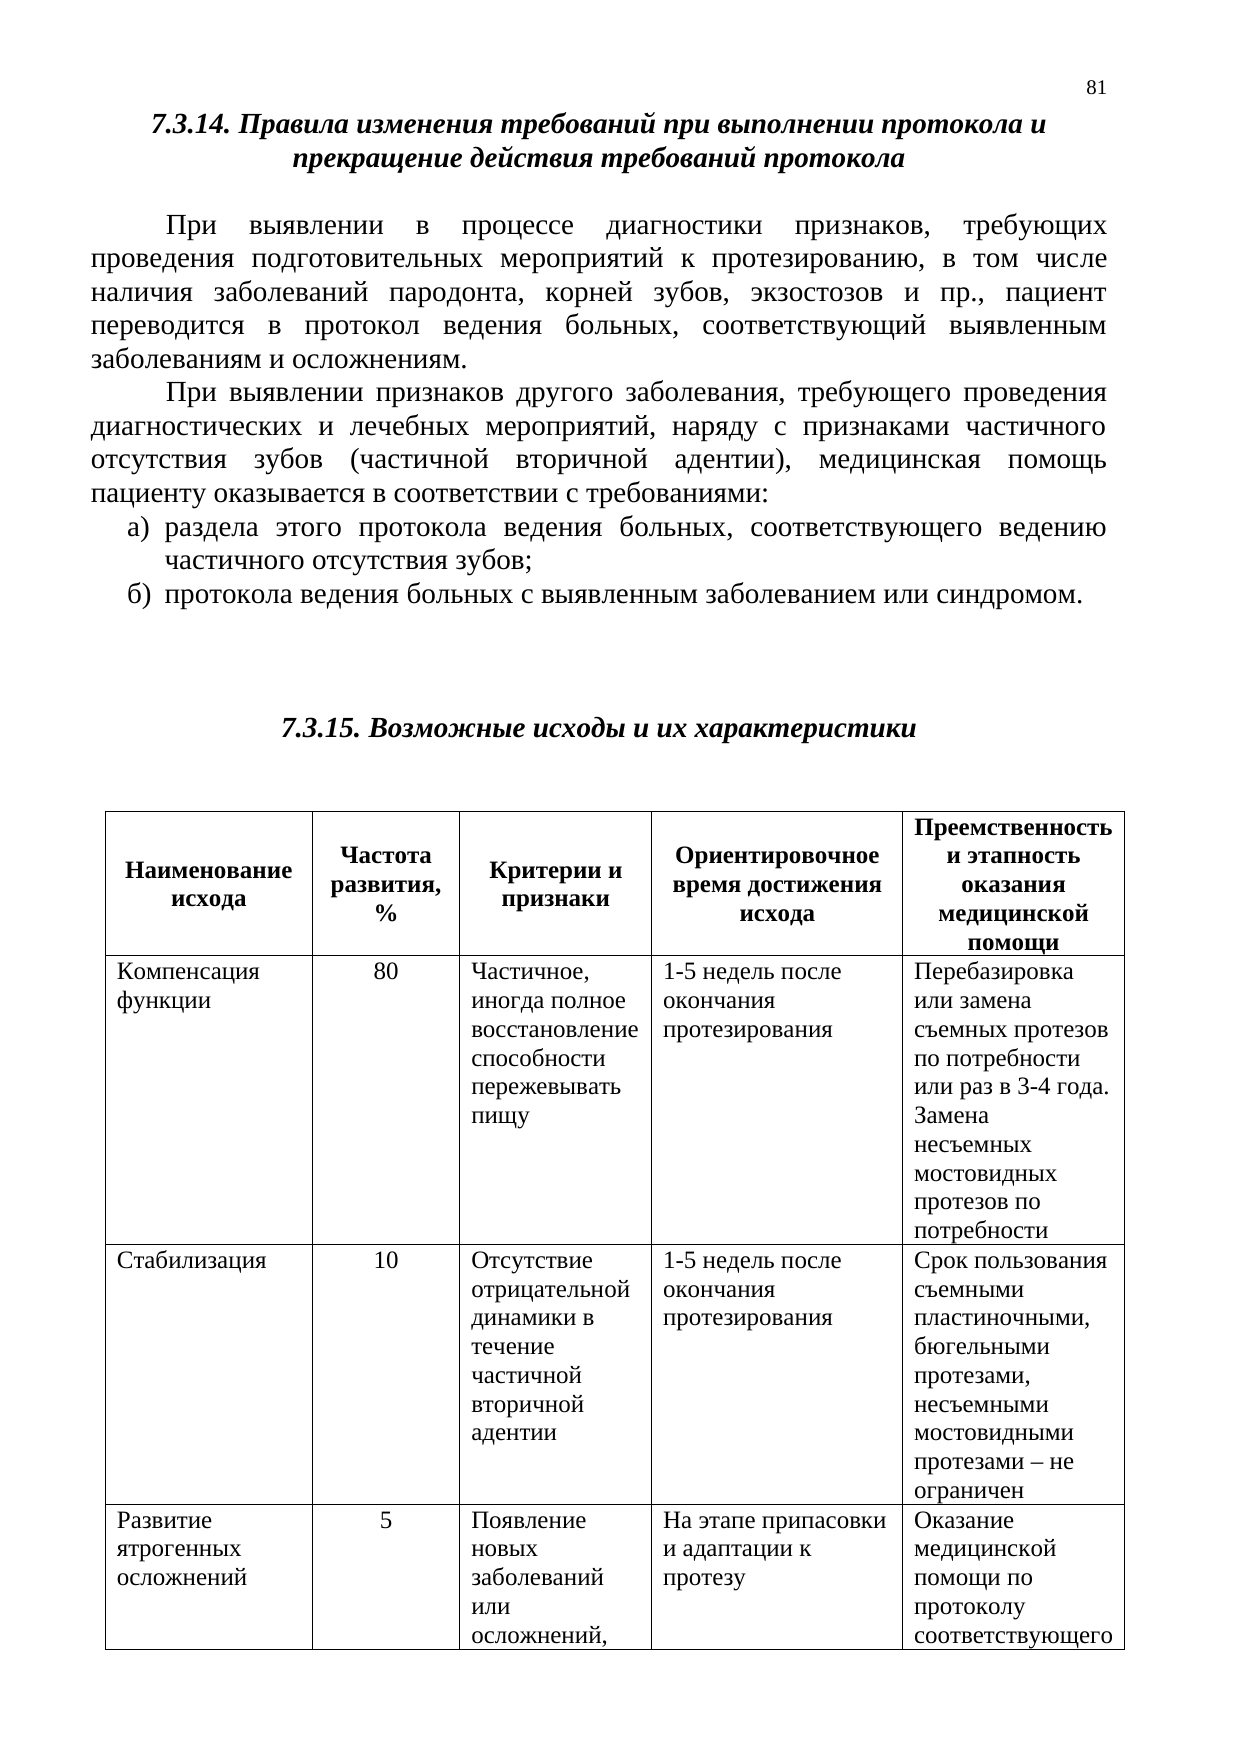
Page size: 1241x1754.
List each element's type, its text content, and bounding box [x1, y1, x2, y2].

table_cell 1-5 недель после окончания протезирования [652, 956, 902, 1244]
text При выявлении признаков другого заболевания, требующего проведения диагностических и лечебных мероприятий, наряду с признаками частичного отсутствия зубов (частичной вторичной адентии), медицинская помощь пациенту оказывается в соответствии с требованиями: [91, 374, 1107, 509]
table_cell 1-5 недель после окончания протезирования [652, 1245, 902, 1504]
table_cell Перебазировка или замена съемных протезов по потребности или раз в 3-4 года. Замена несъемных мостовидных протезов по потребности [903, 956, 1124, 1244]
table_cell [652, 1505, 902, 1648]
table_cell Компенсация функции [106, 956, 312, 1244]
table_cell Частичное, иногда полное восстановление способности пережевывать пищу [460, 956, 651, 1244]
table_header Критерии и признаки [460, 812, 651, 955]
table_cell Отсутствие отрицательной динамики в течение частичной вторичной адентии [460, 1245, 651, 1504]
text При выявлении в процессе диагностики признаков, требующих проведения подготовительных мероприятий к протезированию, в том числе наличия заболеваний пародонта, корней зубов, экзостозов и пр., пациент переводится в протокол ведения больных, соответствующий выявленным заболеваниям и осложнениям. [91, 207, 1107, 374]
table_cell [903, 1505, 1124, 1648]
table_header Преемственность и этапность оказания медицинской помощи [903, 812, 1124, 955]
text 7.3.15. Возможные исходы и их характеристики [91, 710, 1107, 743]
list раздела этого протокола ведения больных, соответствующего ведению частичного отсутствия зубов; [127, 509, 1107, 576]
table_header Частота развития, % [313, 812, 459, 955]
table_cell Стабилизация [106, 1245, 312, 1504]
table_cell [460, 1505, 651, 1648]
text 7.3.14. Правила изменения требований при выполнении протокола и прекращение действия требований протокола [91, 106, 1107, 173]
table_cell 10 [313, 1245, 459, 1504]
table_cell 5 [313, 1505, 459, 1648]
table_cell Срок пользования съемными пластиночными, бюгельными протезами, несъемными мостовидными протезами – не ограничен [903, 1245, 1124, 1504]
table_header Наименование исхода [106, 812, 312, 955]
table_cell 80 [313, 956, 459, 1244]
table_header Ориентировочное время достижения исхода [652, 812, 902, 955]
list протокола ведения больных с выявленным заболеванием или синдромом. [127, 576, 1107, 609]
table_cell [106, 1505, 312, 1648]
